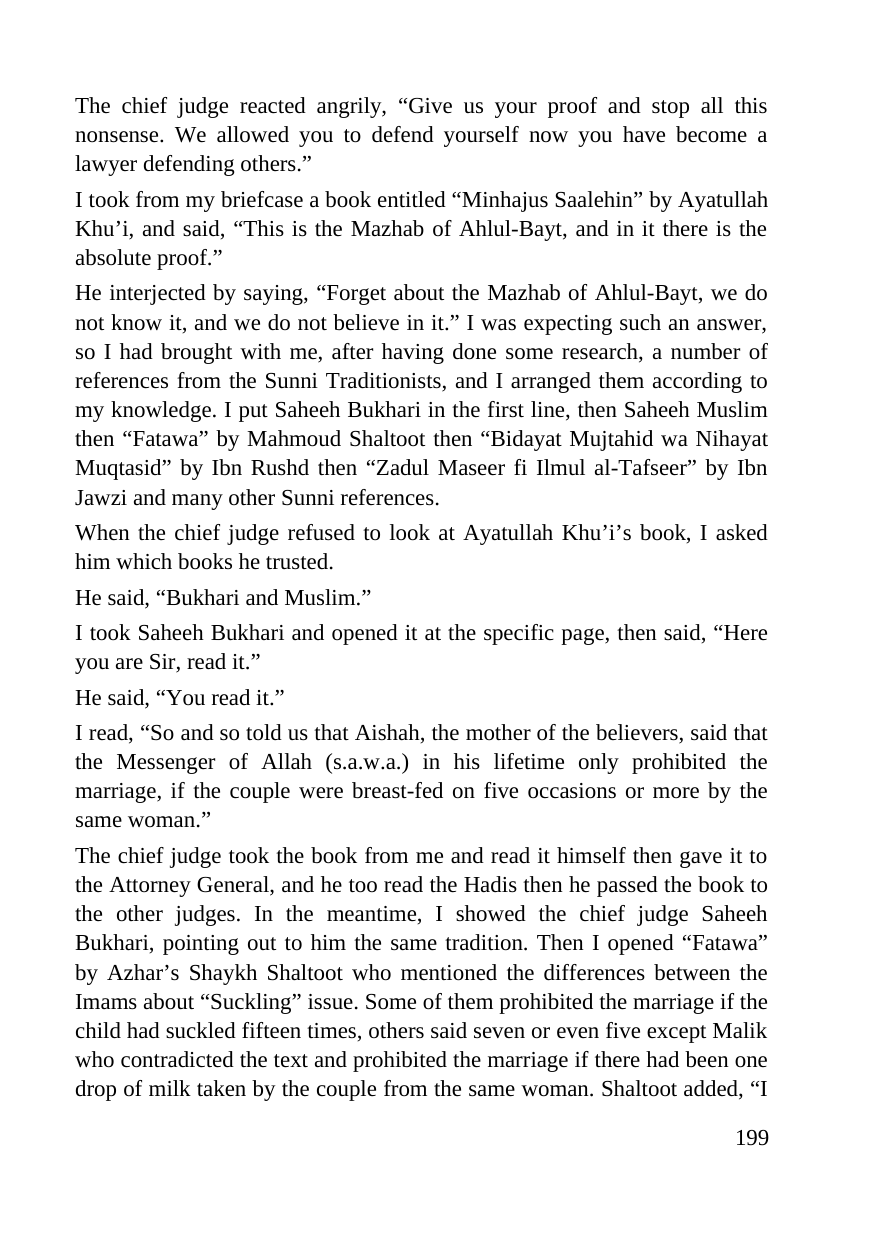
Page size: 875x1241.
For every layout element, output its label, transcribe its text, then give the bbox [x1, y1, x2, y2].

text He said, “You read it.” [75, 682, 769, 711]
text He interjected by saying, “Forget about the Mazhab of Ahlul-Bayt, we do not know it, and we do not believe in it.” I was expecting such an answer, so I had brought with me, after having done some research, a number of references from the Sunni Traditionists, and I arranged them according to my knowledge. I put Saheeh Bukhari in the first line, then Saheeh Muslim then “Fatawa” by Mahmoud Shaltoot then “Bidayat Mujtahid wa Nihayat Muqtasid” by Ibn Rushd then “Zadul Maseer fi Ilmul al-Tafseer” by Ibn Jawzi and many other Sunni references. [75, 277, 769, 511]
text I read, “So and so told us that Aishah, the mother of the believers, said that the Messenger of Allah (s.a.w.a.) in his lifetime only prohibited the marriage, if the couple were breast-fed on five occasions or more by the same woman.” [75, 717, 769, 834]
text He said, “Bukhari and Muslim.” [75, 582, 769, 611]
text When the chief judge refused to look at Ayatullah Khu’i’s book, I asked him which books he trusted. [75, 517, 769, 575]
text I took Saheeh Bukhari and opened it at the specific page, then said, “Here you are Sir, read it.” [75, 617, 769, 675]
text I took from my briefcase a book entitled “Minhajus Saalehin” by Ayatullah Khu’i, and said, “This is the Mazhab of Ahlul-Bayt, and in it there is the absolute proof.” [75, 184, 769, 271]
text The chief judge reacted angrily, “Give us your proof and stop all this nonsense. We allowed you to defend yourself now you have become a lawyer defending others.” [75, 90, 769, 177]
